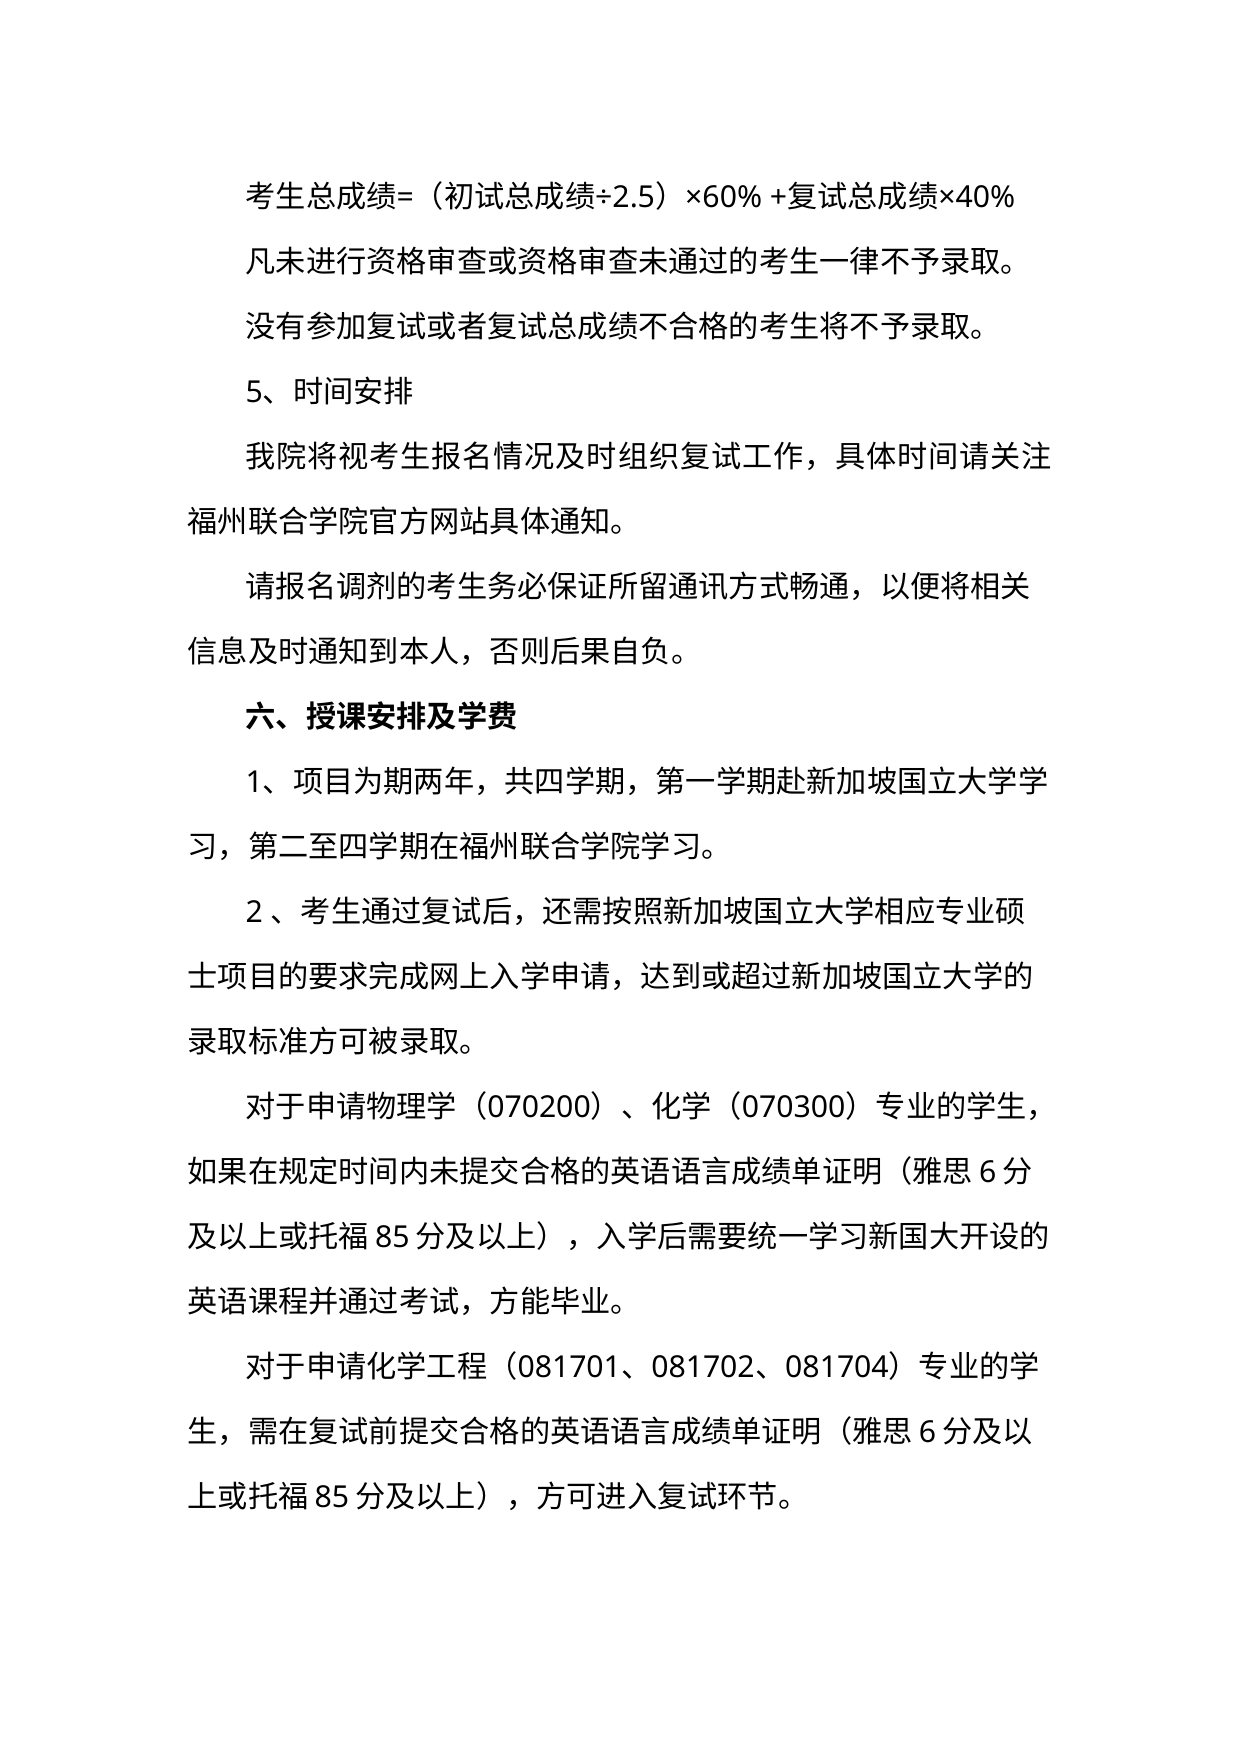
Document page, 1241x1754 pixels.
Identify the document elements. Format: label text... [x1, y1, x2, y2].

text 没有参加复试或者复试总成绩不合格的考生将不予录取。 [187, 292, 1053, 357]
text 六、授课安排及学费 [187, 682, 1053, 747]
text 我院将视考生报名情况及时组织复试工作，具体时间请关注福州联合学院官方网站具体通知。 [187, 422, 1053, 552]
text 考生总成绩=（初试总成绩÷2.5）×60% +复试总成绩×40% [187, 162, 1053, 227]
text 请报名调剂的考生务必保证所留通讯方式畅通，以便将相关信息及时通知到本人，否则后果自负。 [187, 552, 1053, 682]
text 2 、考生通过复试后，还需按照新加坡国立大学相应专业硕士项目的要求完成网上入学申请，达到或超过新加坡国立大学的录取标准方可被录取。 [187, 877, 1053, 1072]
text 对于申请物理学（070200）、化学（070300）专业的学生，如果在规定时间内未提交合格的英语语言成绩单证明（雅思6分及以上或托福85分及以上），入学后需要统一学习新国大开设的英语课程并通过考试，方能毕业。 [187, 1072, 1053, 1332]
text 5、时间安排 [187, 357, 1053, 422]
text 凡未进行资格审查或资格审查未通过的考生一律不予录取。 [187, 227, 1053, 292]
text 对于申请化学工程（081701、081702、081704）专业的学生，需在复试前提交合格的英语语言成绩单证明（雅思6分及以上或托福85分及以上），方可进入复试环节。 [187, 1332, 1053, 1527]
text 1、项目为期两年，共四学期，第一学期赴新加坡国立大学学习，第二至四学期在福州联合学院学习。 [187, 747, 1053, 877]
